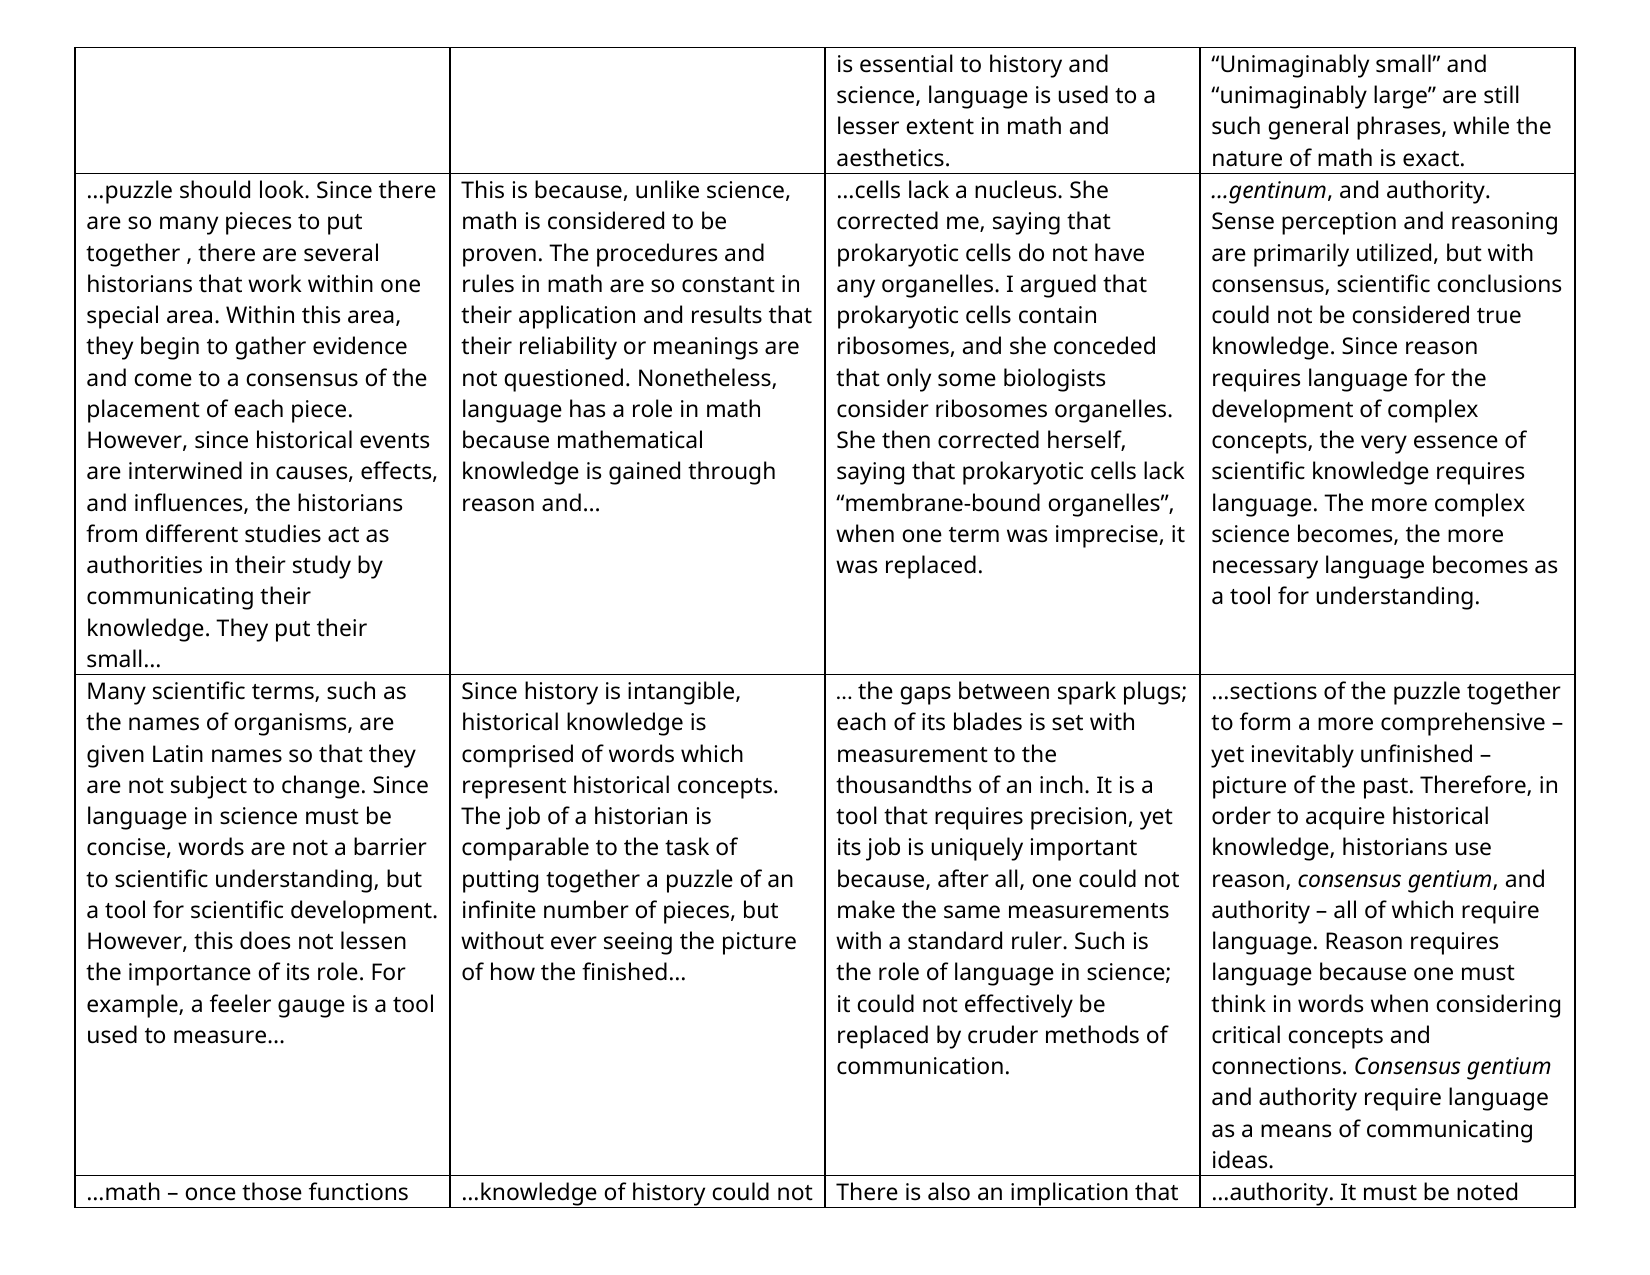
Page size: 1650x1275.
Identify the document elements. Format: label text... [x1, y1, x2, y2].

table_cell This is because, unlike science, math is considered to be proven. The procedures and rules in math are so constant in their application and results that their reliability or meanings are not questioned. Nonetheless, language has a role in math because mathematical knowledge is gained through reason and… [451, 174, 824, 674]
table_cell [451, 1176, 824, 1207]
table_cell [76, 1176, 449, 1207]
table_cell …puzzle should look. Since there are so many pieces to put together , there are several historians that work within one special area. Within this area, they begin to gather evidence and come to a consensus of the placement of each piece. However, since historical events are interwined in causes, effects, and influences, the historians from different studies act as authorities in their study by communicating their knowledge. They put their small… [76, 174, 449, 674]
table_cell …sections of the puzzle together to form a more comprehensive – yet inevitably unfinished – picture of the past. Therefore, in order to acquire historical knowledge, historians use reason, consensus gentium, and authority – all of which require language. Reason requires language because one must think in words when considering critical concepts and connections. Consensus gentium and authority require language as a means of communicating ideas. [1201, 675, 1574, 1175]
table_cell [1201, 1176, 1574, 1207]
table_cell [76, 48, 449, 173]
table_cell Many scientific terms, such as the names of organisms, are given Latin names so that they are not subject to change. Since language in science must be concise, words are not a barrier to scientific understanding, but a tool for scientific development. However, this does not lessen the importance of its role. For example, a feeler gauge is a tool used to measure… [76, 675, 449, 1175]
table_cell …cells lack a nucleus. She corrected me, saying that prokaryotic cells do not have any organelles. I argued that prokaryotic cells contain ribosomes, and she conceded that only some biologists consider ribosomes organelles. She then corrected herself, saying that prokaryotic cells lack “membrane-bound organelles”, when one term was imprecise, it was replaced. [826, 174, 1199, 674]
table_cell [451, 48, 824, 173]
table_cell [826, 48, 1199, 173]
table_cell …gentinum, and authority. Sense perception and reasoning are primarily utilized, but with consensus, scientific conclusions could not be considered true knowledge. Since reason requires language for the development of complex concepts, the very essence of scientific knowledge requires language. The more complex science becomes, the more necessary language becomes as a tool for understanding. [1201, 174, 1574, 674]
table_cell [826, 1176, 1199, 1207]
table_cell … the gaps between spark plugs; each of its blades is set with measurement to the thousandths of an inch. It is a tool that requires precision, yet its job is uniquely important because, after all, one could not make the same measurements with a standard ruler. Such is the role of language in science; it could not effectively be replaced by cruder methods of communication. [826, 675, 1199, 1175]
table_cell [1201, 48, 1574, 173]
table_cell Since history is intangible, historical knowledge is comprised of words which represent historical concepts. The job of a historian is comparable to the task of putting together a puzzle of an infinite number of pieces, but without ever seeing the picture of how the finished… [451, 675, 824, 1175]
